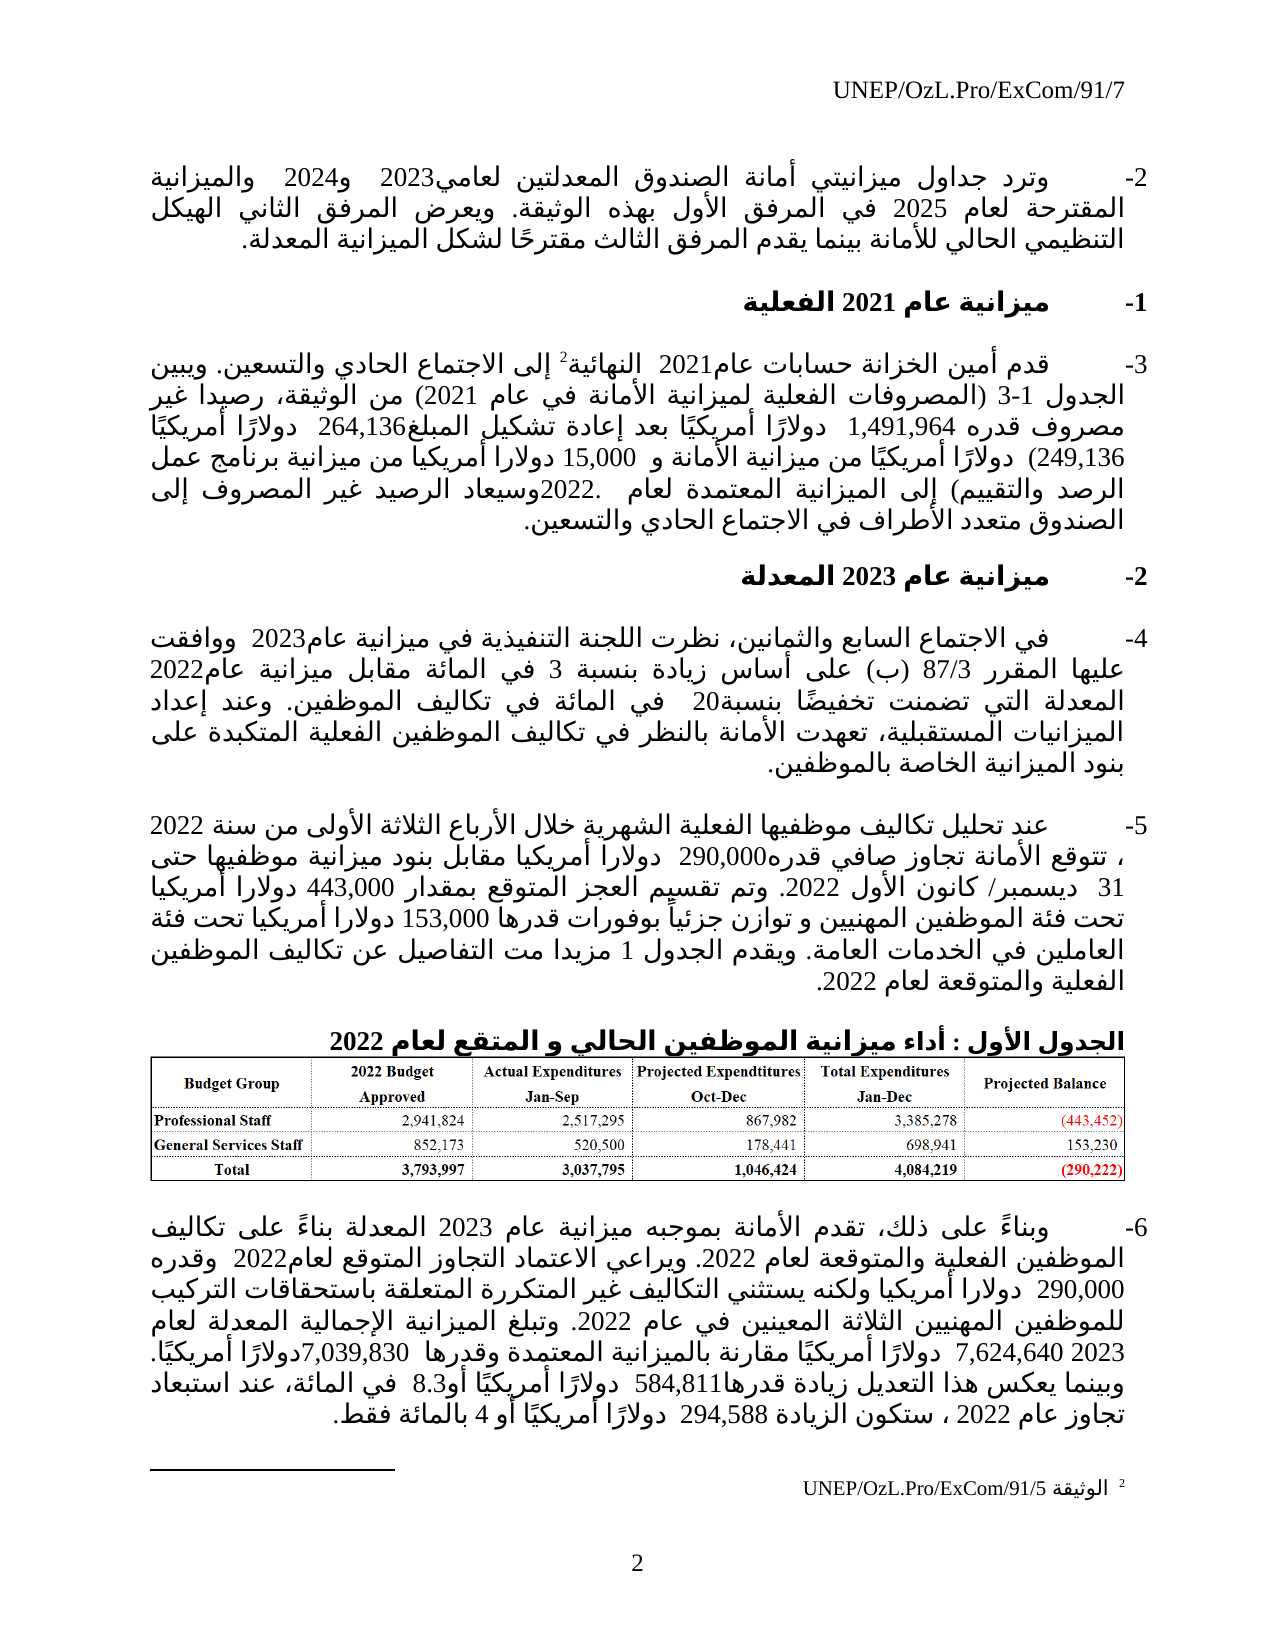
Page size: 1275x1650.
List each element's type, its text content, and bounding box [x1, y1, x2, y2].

list ميزانية عام 2021 الفعلية [150, 286, 1125, 317]
list ميزانية عام 2023 المعدلة [150, 560, 1125, 591]
subtitle عند تحليل تكاليف موظفيها الفعلية الشهرية خلال الأرباع الثلاثة الأولى من سنة 2022 ، تتوقع الأمانة تجاوز صافي قدره290,000 دولارا أمريكيا مقابل بنود ميزانية موظفيها حتى31 ديسمبر/ كانون الأول 2022. وتم تقسيم العجز المتوقع بمقدار 443,000 دولارا أمريكيا تحت فئة الموظفين المهنيين و توازن جزئياً بوفورات قدرها 153,000 دولارا أمريكيا تحت فئة العاملين في الخدمات العامة. ويقدم الجدول 1 مزيدا مت التفاصيل عن تكاليف الموظفين الفعلية والمتوقعة لعام 2022. [150, 809, 1125, 996]
text الجدول الأول : أداء ميزانية الموظفين الحالي و المتقع لعام 2022 [150, 1025, 1125, 1056]
subtitle في الاجتماع السابع والثمانين، نظرت اللجنة التنفيذية في ميزانية عام2023 ووافقت عليها المقرر 87/3 (ب) على أساس زيادة بنسبة 3 في المائة مقابل ميزانية عام2022 المعدلة التي تضمنت تخفيضًا بنسبة20 في المائة في تكاليف الموظفين. وعند إعداد الميزانيات المستقبلية، تعهدت الأمانة بالنظر في تكاليف الموظفين الفعلية المتكبدة على بنود الميزانية الخاصة بالموظفين. [150, 622, 1125, 778]
subtitle وترد جداول ميزانيتي أمانة الصندوق المعدلتين لعامي2023 و2024 والميزانية المقترحة لعام 2025 في المرفق الأول بهذه الوثيقة. ويعرض المرفق الثاني الهيكل التنظيمي الحالي للأمانة بينما يقدم المرفق الثالث مقترحًا لشكل الميزانية المعدلة. [150, 161, 1125, 255]
subtitle وبناءً على ذلك، تقدم الأمانة بموجبه ميزانية عام 2023 المعدلة بناءً على تكاليف الموظفين الفعلية والمتوقعة لعام 2022. ويراعي الاعتماد التجاوز المتوقع لعام2022 وقدره290,000 دولارا أمريكيا ولكنه يستثني التكاليف غير المتكررة المتعلقة باستحقاقات التركيب للموظفين المهنيين الثلاثة المعينين في عام 2022. وتبلغ الميزانية الإجمالية المعدلة لعام2023 7,624,640 دولارًا أمريكيًا مقارنة بالميزانية المعتمدة وقدرها 7,039,830دولارًا أمريكيًا. وبينما يعكس هذا التعديل زيادة قدرها584,811 دولارًا أمريكيًا أو8.3 في المائة، عند استبعاد تجاوز عام 2022 ، ستكون الزيادة 294,588 دولارًا أمريكيًا أو 4 بالمائة فقط. [150, 1211, 1125, 1429]
subtitle قدم أمين الخزانة حسابات عام2021 النهائية إلى الاجتماع الحادي والتسعين. ويبين الجدول 1-3 (المصروفات الفعلية لميزانية الأمانة في عام 2021) من الوثيقة، رصيدا غير مصروف قدره 1,491,964 دولارًا أمريكيًا بعد إعادة تشكيل المبلغ264,136 دولارًا أمريكيًا249,136) دولارًا أمريكيًا من ميزانية الأمانة و 15,000 دولارا أمريكيا من ميزانية برنامج عمل الرصد والتقييم) إلى الميزانية المعتمدة لعام .2022وسيعاد الرصيد غير المصروف إلى الصندوق متعدد الأطراف في الاجتماع الحادي والتسعين. [150, 348, 1125, 535]
picture [150, 1056, 1125, 1181]
